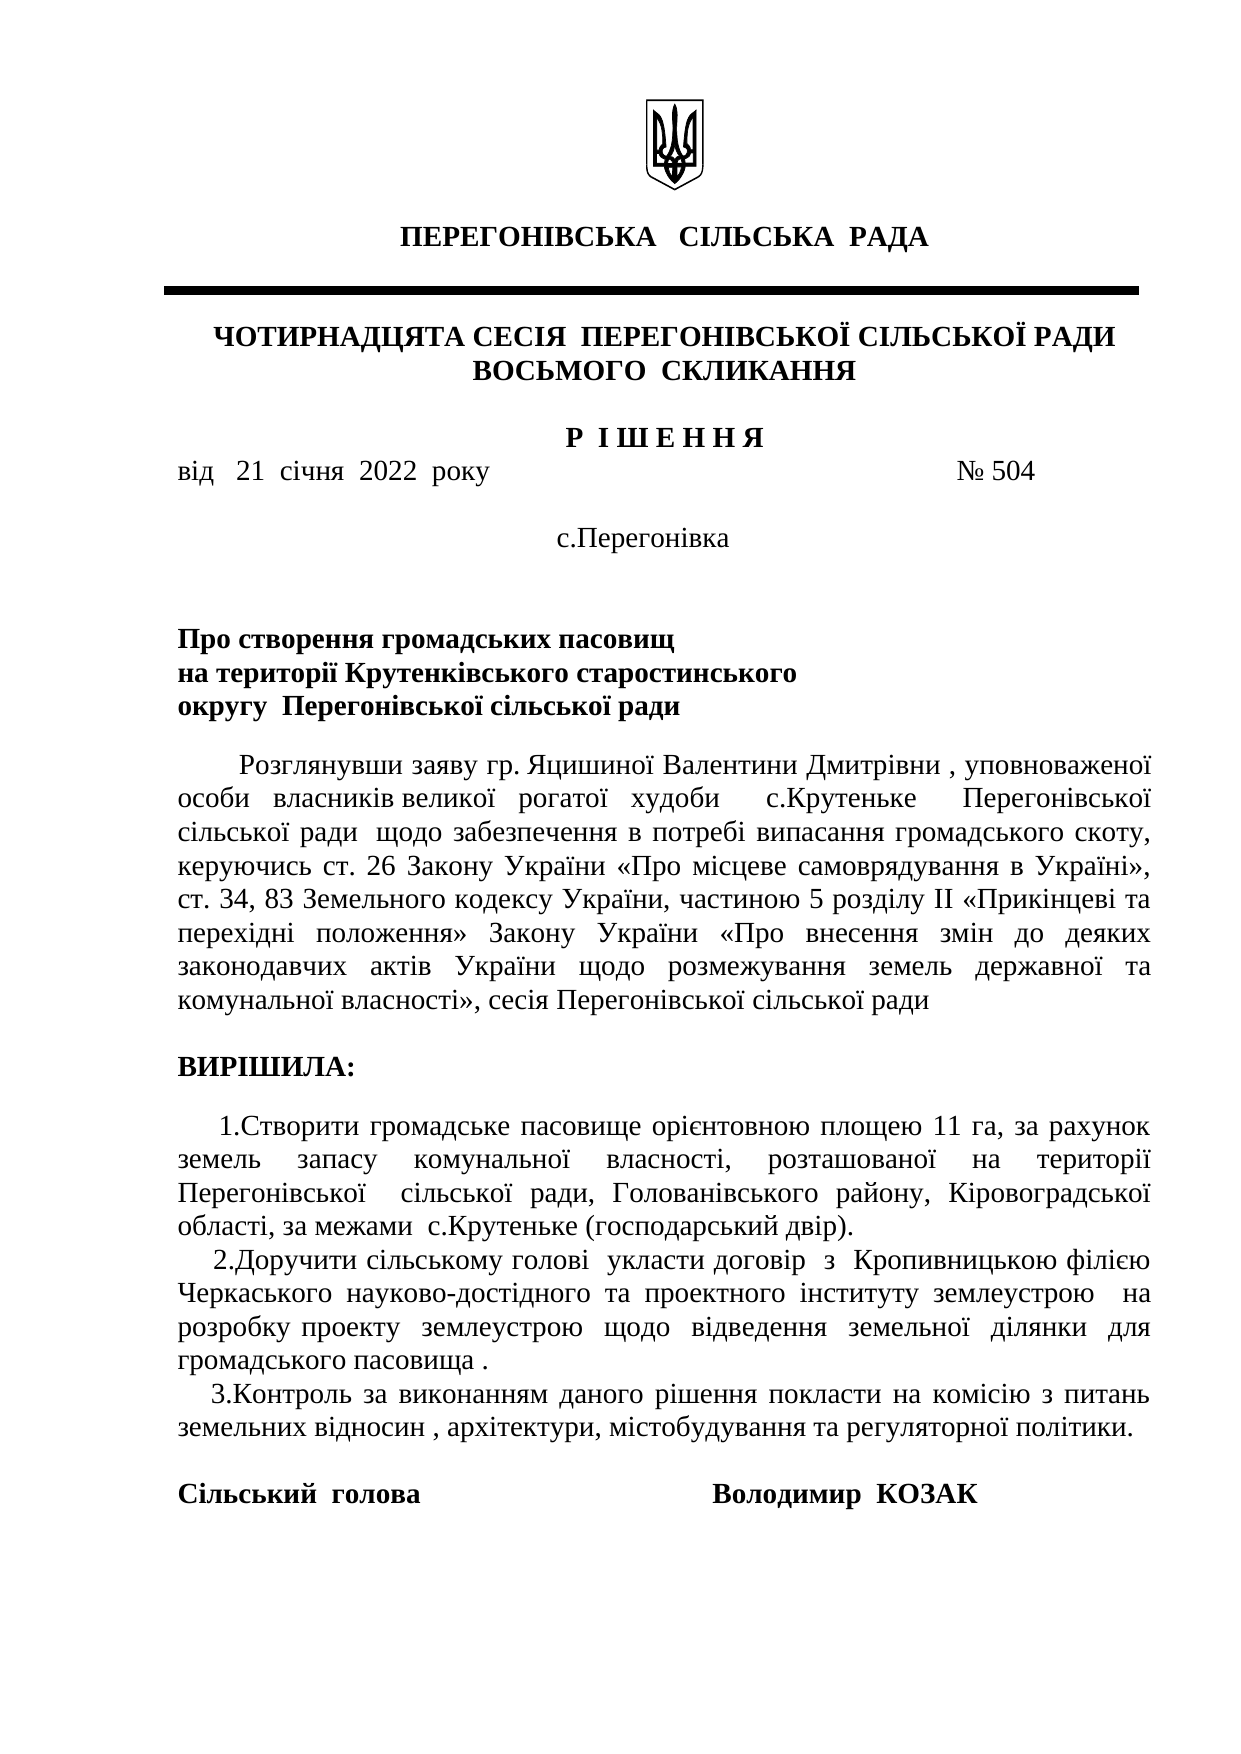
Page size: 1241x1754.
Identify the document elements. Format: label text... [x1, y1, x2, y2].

text 1.Створити громадське пасовище орієнтовною площею 11 га, за рахунок земель запасу комунальної власності, розташованої на території Перегонівської сільської ради, Голованівського району, Кіровоградської області, за межами с.Крутеньке (господарський двір). [177, 1108, 1152, 1242]
text Р І Ш Е Н Н Я [177, 420, 1152, 453]
text Сільський голова Володимир КОЗАК [177, 1477, 1152, 1510]
text 2.Доручити сільському голові укласти договір з Кропивницькою філією Черкаського науково-достідного та проектного інституту землеустрою на розробку проекту землеустрою щодо відведення земельної ділянки для громадського пасовища . [177, 1242, 1152, 1376]
text Розглянувши заяву гр. Яцишиної Валентини Дмитрівни , уповноваженої особи власників великої рогатої худоби с.Крутеньке Перегонівської сільської ради щодо забезпечення в потребі випасання громадського скоту, керуючись ст. 26 Закону України «Про місцеве самоврядування в Україні», ст. 34, 83 Земельного кодексу України, частиною 5 розділу ІІ «Прикінцеві та перехідні положення» Закону України «Про внесення змін до деяких законодавчих актів України щодо розмежування земель державної та комунальної власності», сесія Перегонівської сільської ради [177, 747, 1152, 1015]
text на території Крутенківського старостинського [177, 655, 1152, 688]
text ПЕРЕГОНІВСЬКА СІЛЬСЬКА РАДА [177, 219, 1152, 252]
text ЧОТИРНАДЦЯТА СЕСІЯ ПЕРЕГОНІВСЬКОЇ СІЛЬСЬКОЇ РАДИ [177, 319, 1152, 353]
text ВОСЬМОГО СКЛИКАННЯ [177, 353, 1152, 386]
text 3.Контроль за виконанням даного рішення покласти на комісію з питань земельних відносин , архітектури, містобудування та регуляторної політики. [177, 1376, 1152, 1443]
text Про створення громадських пасовищ [177, 621, 1152, 655]
text від 21 січня 2022 року № 504 [177, 453, 1152, 487]
text с.Перегонівка [177, 521, 1152, 554]
text округу Перегонівської сільської ради [177, 688, 1152, 722]
text ВИРІШИЛА: [177, 1049, 1152, 1082]
